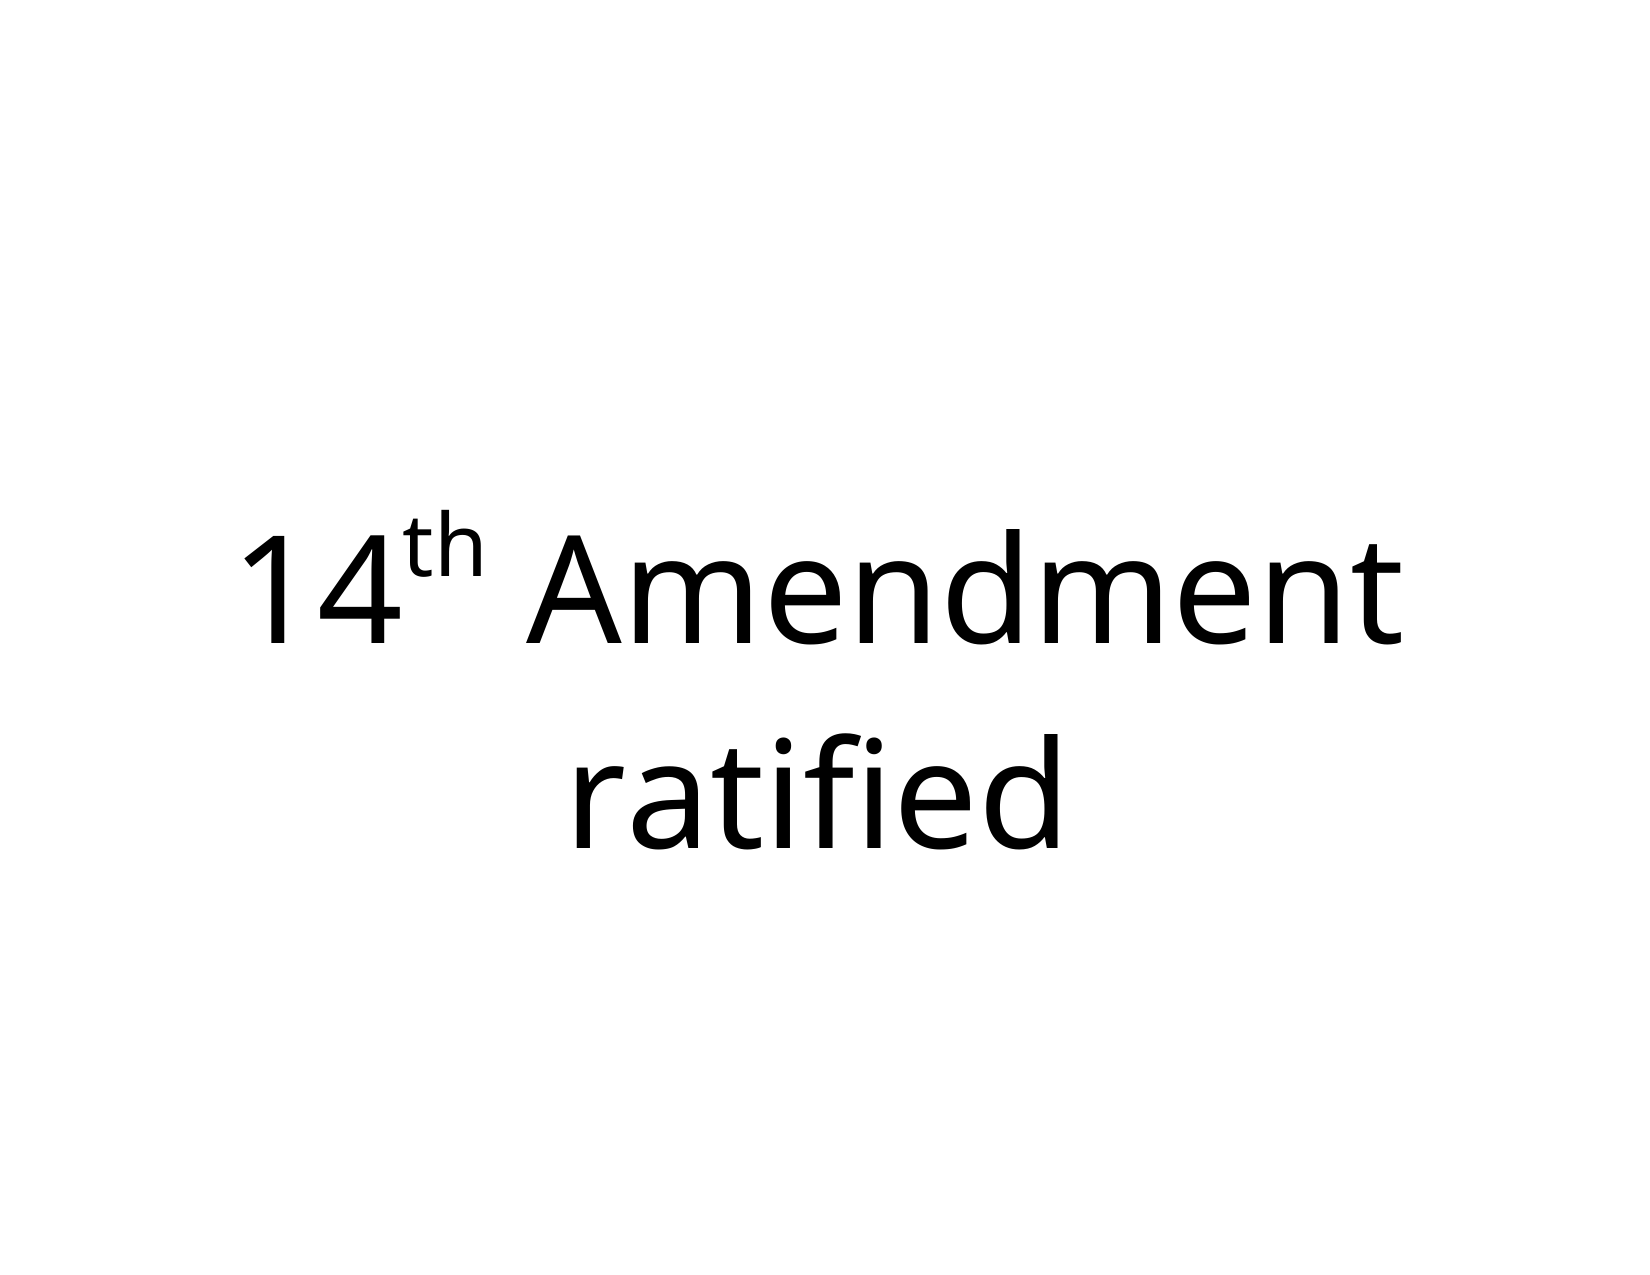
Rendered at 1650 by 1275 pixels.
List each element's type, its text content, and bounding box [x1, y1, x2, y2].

text 14th Amendment ratified [75, 483, 1560, 892]
